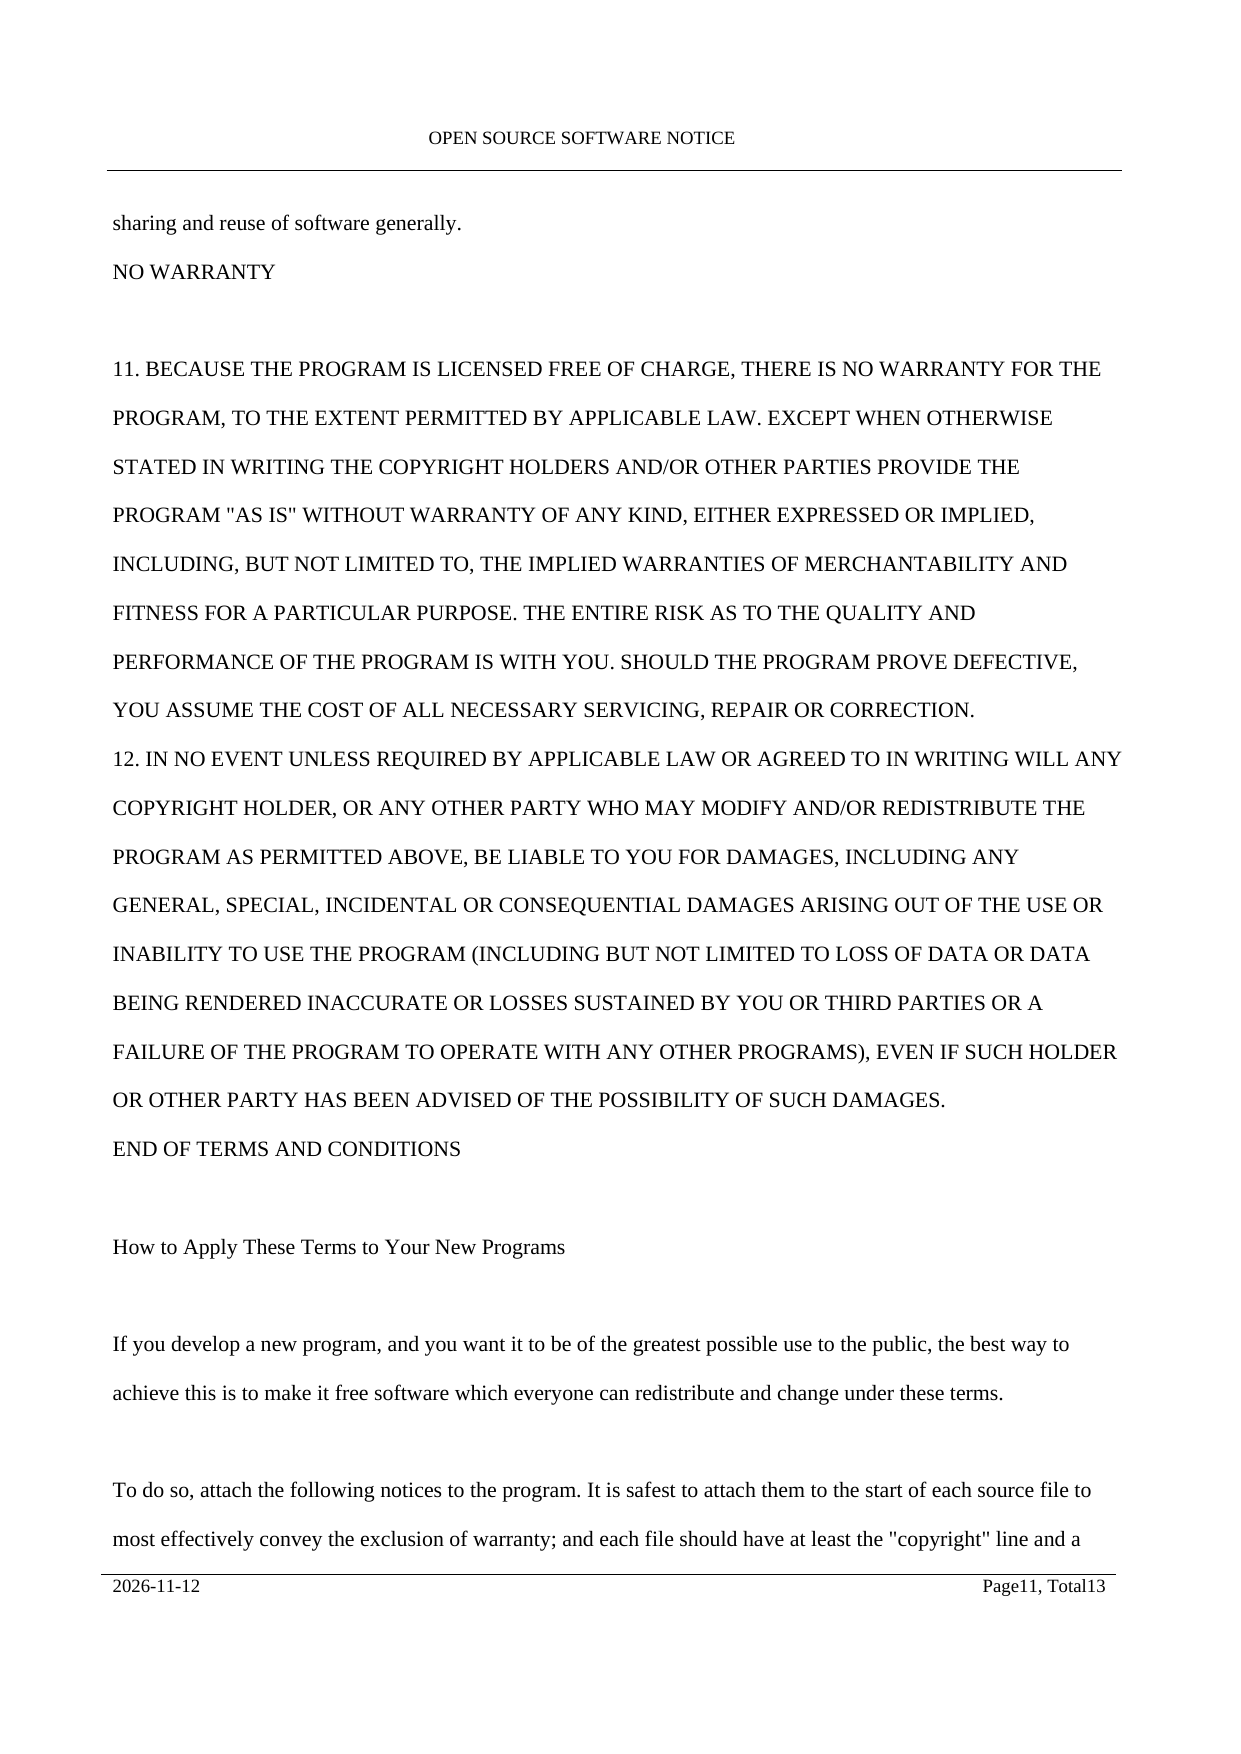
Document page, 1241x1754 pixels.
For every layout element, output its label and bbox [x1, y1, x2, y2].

text [112, 206, 1128, 1555]
